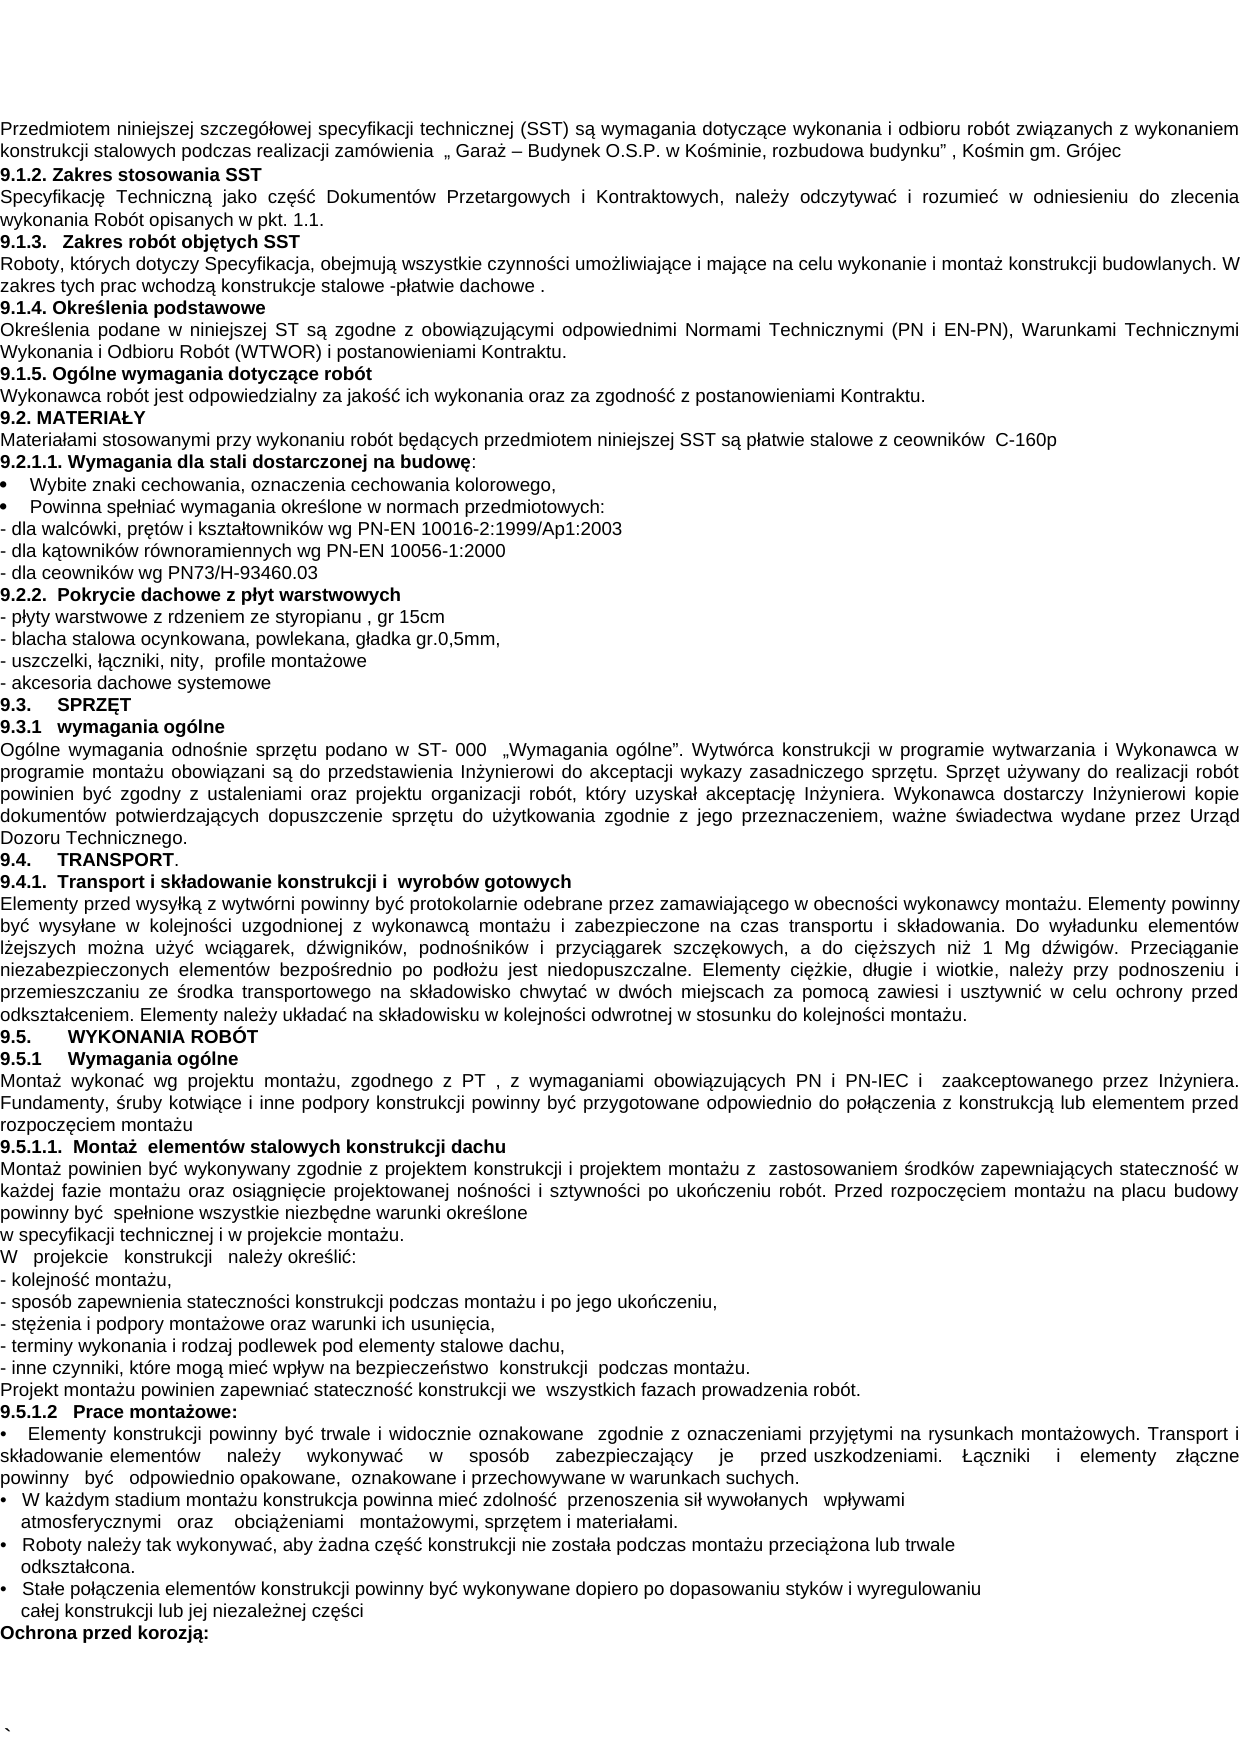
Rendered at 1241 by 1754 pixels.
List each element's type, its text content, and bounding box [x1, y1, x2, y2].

text atmosferycznymi oraz obciążeniami montażowymi, sprzętem i materiałami. [0, 1511, 1240, 1533]
text odkształcona. [0, 1556, 1240, 1578]
text 9.1.2. Zakres stosowania SST [0, 162, 1240, 186]
text Przedmiotem niniejszej szczegółowej specyfikacji technicznej (SST) są wymagania dotyczące wykonania i odbioru robót związanych z wykonaniem konstrukcji stalowych podczas realizacji zamówienia „ Garaż – Budynek O.S.P. w Kośminie, rozbudowa budynku” , Kośmin gm. Grójec [0, 118, 1240, 162]
list Powinna spełniać wymagania określone w normach przedmiotowych: [0, 496, 1240, 518]
text • Roboty należy tak wykonywać, aby żadna część konstrukcji nie została podczas montażu przeciążona lub trwale [0, 1533, 1240, 1556]
text - uszczelki, łączniki, nity, profile montażowe [0, 650, 1240, 672]
text - stężenia i podpory montażowe oraz warunki ich usunięcia, [0, 1313, 1240, 1335]
text 9.1.4. Określenia podstawowe [0, 297, 1240, 319]
text 9.4. TRANSPORT. [0, 849, 1240, 871]
text 9.2.1.1. Wymagania dla stali dostarczonej na budowę: [0, 451, 1240, 473]
text Roboty, których dotyczy Specyfikacja, obejmują wszystkie czynności umożliwiające i mające na celu wykonanie i montaż konstrukcji budowlanych. W zakres tych prac wchodzą konstrukcje stalowe -płatwie dachowe . [0, 253, 1240, 297]
text Montaż powinien być wykonywany zgodnie z projektem konstrukcji i projektem montażu z zastosowaniem środków zapewniających stateczność w każdej fazie montażu oraz osiągnięcie projektowanej nośności i sztywności po ukończeniu robót. Przed rozpoczęciem montażu na placu budowy powinny być spełnione wszystkie niezbędne warunki określone [0, 1158, 1240, 1224]
text całej konstrukcji lub jej niezależnej części [0, 1600, 1240, 1622]
text - akcesoria dachowe systemowe [0, 672, 1240, 694]
text 9.5. WYKONANIA ROBÓT [0, 1026, 1240, 1048]
text Wykonawca robót jest odpowiedzialny za jakość ich wykonania oraz za zgodność z postanowieniami Kontraktu. [0, 385, 1240, 407]
text 9.5.1 Wymagania ogólne [0, 1048, 1240, 1070]
text Ochrona przed korozją: [0, 1622, 1240, 1644]
text 9.2. MATERIAŁY [0, 407, 1240, 429]
text Ogólne wymagania odnośnie sprzętu podano w ST- 000 „Wymagania ogólne”. Wytwórca konstrukcji w programie wytwarzania i Wykonawca w programie montażu obowiązani są do przedstawienia Inżynierowi do akceptacji wykazy zasadniczego sprzętu. Sprzęt używany do realizacji robót powinien być zgodny z ustaleniami oraz projektu organizacji robót, który uzyskał akceptację Inżyniera. Wykonawca dostarczy Inżynierowi kopie dokumentów potwierdzających dopuszczenie sprzętu do użytkowania zgodnie z jego przeznaczeniem, ważne świadectwa wydane przez Urząd Dozoru Technicznego. [0, 738, 1240, 849]
text - sposób zapewnienia stateczności konstrukcji podczas montażu i po jego ukończeniu, [0, 1291, 1240, 1313]
text • Stałe połączenia elementów konstrukcji powinny być wykonywane dopiero po dopasowaniu styków i wyregulowaniu [0, 1578, 1240, 1600]
text 9.3.1 wymagania ogólne [0, 716, 1240, 738]
list Wybite znaki cechowania, oznaczenia cechowania kolorowego, [0, 473, 1240, 496]
text - płyty warstwowe z rdzeniem ze styropianu , gr 15cm [0, 606, 1240, 628]
text 9.1.5. Ogólne wymagania dotyczące robót [0, 363, 1240, 385]
text - kolejność montażu, [0, 1268, 1240, 1291]
text w specyfikacji technicznej i w projekcie montażu. [0, 1224, 1240, 1246]
text W projekcie konstrukcji należy określić: [0, 1246, 1240, 1268]
text 9.4.1. Transport i składowanie konstrukcji i wyrobów gotowych [0, 871, 1240, 893]
text 9.5.1.1. Montaż elementów stalowych konstrukcji dachu [0, 1136, 1240, 1158]
text - terminy wykonania i rodzaj podlewek pod elementy stalowe dachu, [0, 1335, 1240, 1357]
text Materiałami stosowanymi przy wykonaniu robót będących przedmiotem niniejszej SST są płatwie stalowe z ceowników C-160p [0, 429, 1240, 451]
text - dla walcówki, prętów i kształtowników wg PN-EN 10016-2:1999/Ap1:2003 [0, 518, 1240, 540]
text 9.2.2. Pokrycie dachowe z płyt warstwowych [0, 584, 1240, 606]
text 9.3. SPRZĘT [0, 694, 1240, 716]
text • W każdym stadium montażu konstrukcja powinna mieć zdolność przenoszenia sił wywołanych wpływami [0, 1489, 1240, 1511]
text Określenia podane w niniejszej ST są zgodne z obowiązującymi odpowiednimi Normami Technicznymi (PN i EN-PN), Warunkami Technicznymi Wykonania i Odbioru Robót (WTWOR) i postanowieniami Kontraktu. [0, 319, 1240, 363]
text Projekt montażu powinien zapewniać stateczność konstrukcji we wszystkich fazach prowadzenia robót. [0, 1379, 1240, 1401]
text Elementy przed wysyłką z wytwórni powinny być protokolarnie odebrane przez zamawiającego w obecności wykonawcy montażu. Elementy powinny być wysyłane w kolejności uzgodnionej z wykonawcą montażu i zabezpieczone na czas transportu i składowania. Do wyładunku elementów lżejszych można użyć wciągarek, dźwigników, podnośników i przyciągarek szczękowych, a do cięższych niż 1 Mg dźwigów. Przeciąganie niezabezpieczonych elementów bezpośrednio po podłożu jest niedopuszczalne. Elementy ciężkie, długie i wiotkie, należy przy podnoszeniu i przemieszczaniu ze środka transportowego na składowisko chwytać w dwóch miejscach za pomocą zawiesi i usztywnić w celu ochrony przed odkształceniem. Elementy należy układać na składowisku w kolejności odwrotnej w stosunku do kolejności montażu. [0, 893, 1240, 1026]
text • Elementy konstrukcji powinny być trwale i widocznie oznakowane zgodnie z oznaczeniami przyjętymi na rysunkach montażowych. Transport i składowanie elementów należy wykonywać w sposób zabezpieczający je przed uszkodzeniami. Łączniki i elementy złączne powinny być odpowiednio opakowane, oznakowane i przechowywane w warunkach suchych. [0, 1423, 1240, 1489]
text Specyfikację Techniczną jako część Dokumentów Przetargowych i Kontraktowych, należy odczytywać i rozumieć w odniesieniu do zlecenia wykonania Robót opisanych w pkt. 1.1. [0, 186, 1240, 231]
text Montaż wykonać wg projektu montażu, zgodnego z PT , z wymaganiami obowiązujących PN i PN-IEC i zaakceptowanego przez Inżyniera. Fundamenty, śruby kotwiące i inne podpory konstrukcji powinny być przygotowane odpowiednio do połączenia z konstrukcją lub elementem przed rozpoczęciem montażu [0, 1070, 1240, 1136]
text - dla kątowników równoramiennych wg PN-EN 10056-1:2000 [0, 540, 1240, 562]
text - dla ceowników wg PN73/H-93460.03 [0, 562, 1240, 584]
text 9.1.3. Zakres robót objętych SST [0, 231, 1240, 253]
text 9.5.1.2 Prace montażowe: [0, 1401, 1240, 1423]
text - inne czynniki, które mogą mieć wpływ na bezpieczeństwo konstrukcji podczas montażu. [0, 1357, 1240, 1379]
text - blacha stalowa ocynkowana, powlekana, gładka gr.0,5mm, [0, 628, 1240, 650]
